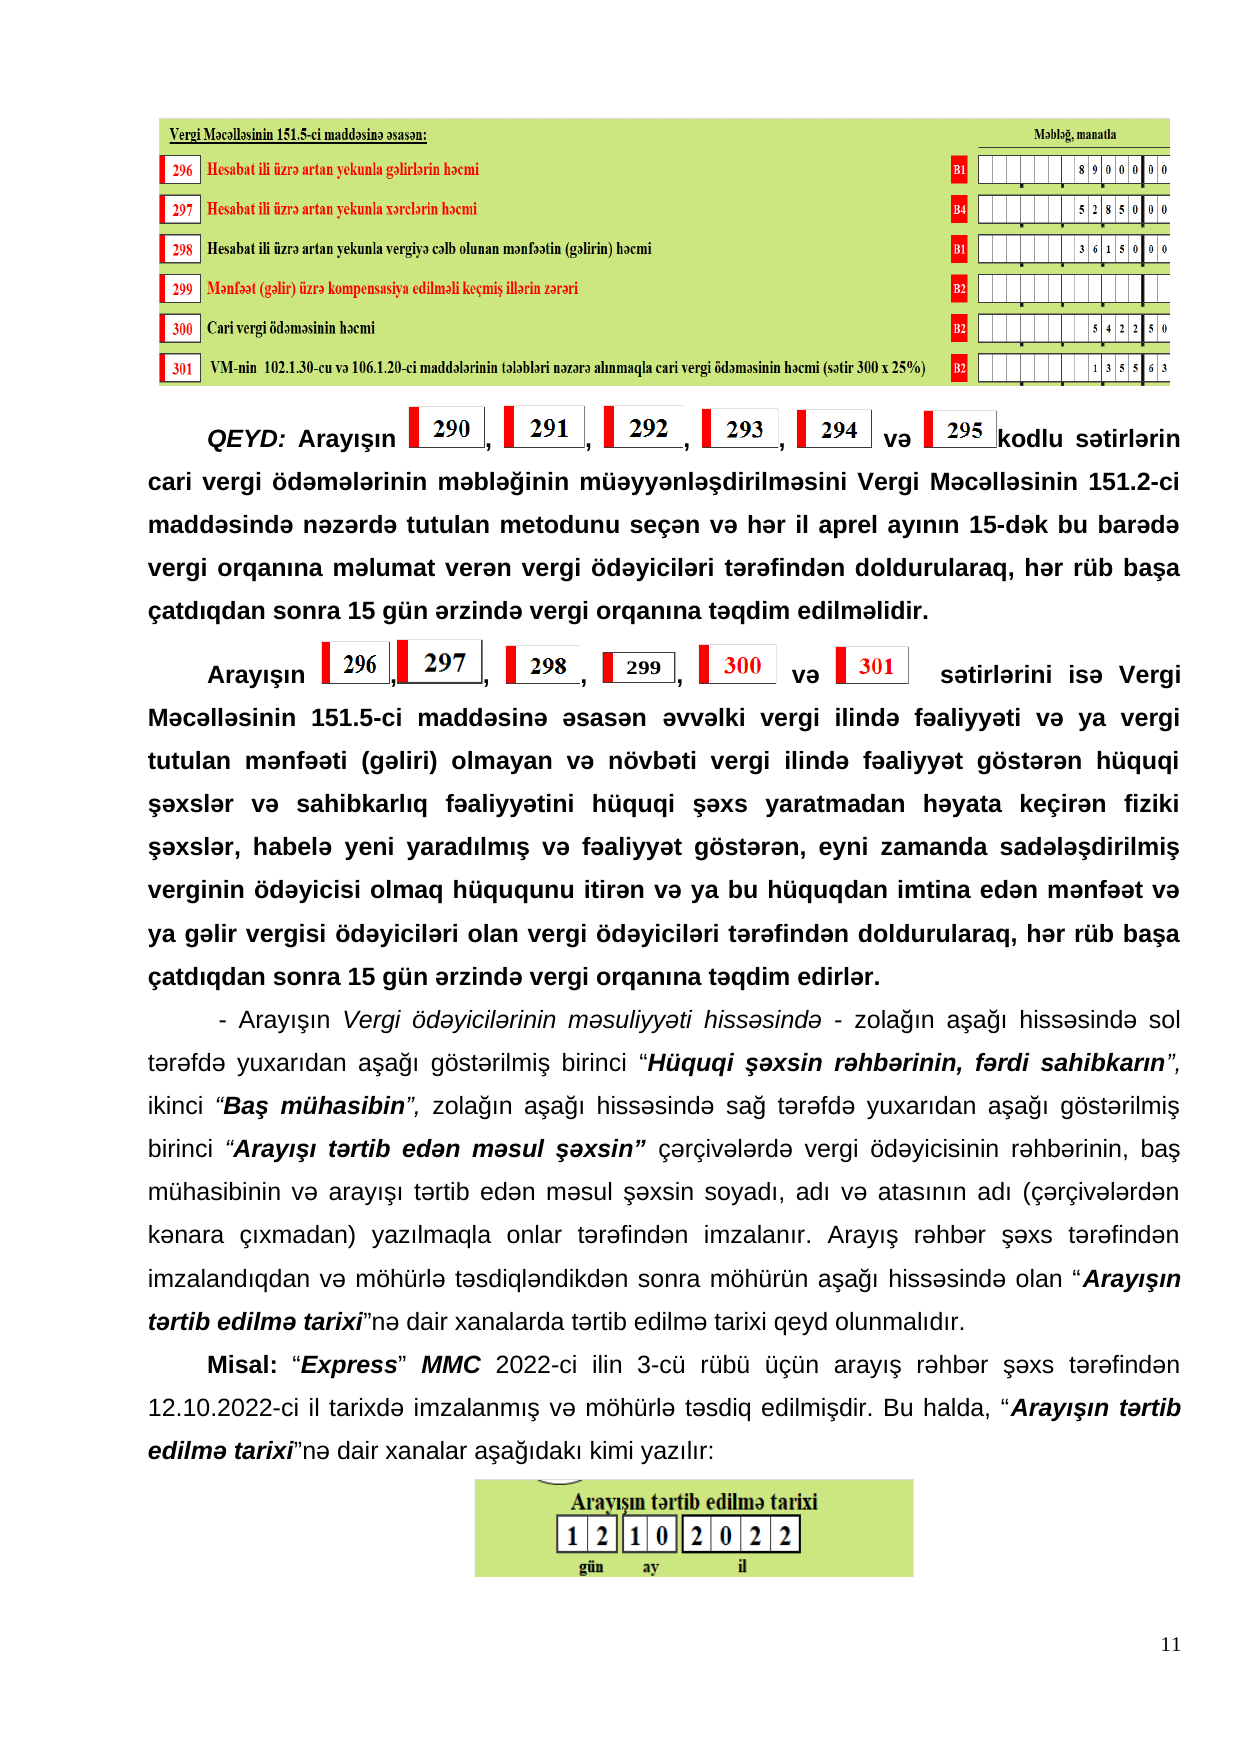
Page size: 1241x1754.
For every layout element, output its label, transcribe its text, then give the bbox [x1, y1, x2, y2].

picture [701, 408, 779, 448]
picture [698, 644, 777, 684]
text QEYD: Arayışın , , , , və kodlu sətirlərin cari vergi ödəmələrinin məbləğinin müəyyənləşdirilməsini Vergi Məcəlləsinin 151.2-ci maddəsində nəzərdə tutulan metodunu seçən və hər il aprel ayının 15-dək bu barədə vergi orqanına məlumat verən vergi ödəyiciləri tərəfindən doldurularaq, hər rüb başa çatdıqdan sonra 15 gün ərzində vergi orqanına təqdim edilməlidir. [148, 405, 1181, 625]
picture [796, 409, 872, 448]
text Misal: “Express” MMC 2022-ci ilin 3-cü rübü üçün arayış rəhbər şəxs tərəfindən 12.10.2022-ci il tarixdə imzalanmış və möhürlə təsdiq edilmişdir. Bu halda, “Arayışın tərtib edilmə tarixi”nə dair xanalar aşağıdakı kimi yazılır: [148, 1350, 1181, 1465]
picture [408, 406, 485, 448]
text - Arayışın Vergi ödəyicilərinin məsuliyyəti hissəsində - zolağın aşağı hissəsində sol tərəfdə yuxarıdan aşağı göstərilmiş birinci “Hüquqi şəxsin rəhbərinin, fərdi sahibkarın”, ikinci “Baş mühasibin”, zolağın aşağı hissəsində sağ tərəfdə yuxarıdan aşağı göstərilmiş birinci “Arayışı tərtib edən məsul şəxsin” çərçivələrdə vergi ödəyicisinin rəhbərinin, baş mühasibinin və arayışı tərtib edən məsul şəxsin soyadı, adı və atasının adı (çərçivələrdən kənara çıxmadan) yazılmaqla onlar tərəfindən imzalanır. Arayış rəhbər şəxs tərəfindən imzalandıqdan və möhürlə təsdiqləndikdən sonra möhürün aşağı hissəsində olan “Arayışın tərtib edilmə tarixi”nə dair xanalarda tərtib edilmə tarixi qeyd olunmalıdır. [148, 1005, 1181, 1336]
picture [603, 405, 683, 448]
picture [503, 405, 585, 448]
picture [474, 1479, 914, 1577]
picture [396, 639, 483, 684]
picture [505, 645, 580, 684]
picture [321, 641, 390, 684]
picture [159, 118, 1170, 386]
text Arayışın ,, , , və sətirlərini isə Vergi Məcəlləsinin 151.5-ci maddəsinə əsasən əvvəlki vergi ilində fəaliyyəti və ya vergi tutulan mənfəəti (gəliri) olmayan və növbəti vergi ilində fəaliyyət göstərən hüquqi şəxslər və sahibkarlıq fəaliyyətini hüquqi şəxs yaratmadan həyata keçirən fiziki şəxslər, habelə yeni yaradılmış və fəaliyyət göstərən, eyni zamanda sadələşdirilmiş verginin ödəyicisi olmaq hüququnu itirən və ya bu hüquqdan imtina edən mənfəət və ya gəlir vergisi ödəyiciləri olan vergi ödəyiciləri tərəfindən doldurularaq, hər rüb başa çatdıqdan sonra 15 gün ərzində vergi orqanına təqdim edirlər. [148, 639, 1181, 991]
picture [923, 410, 997, 448]
picture [835, 646, 909, 684]
